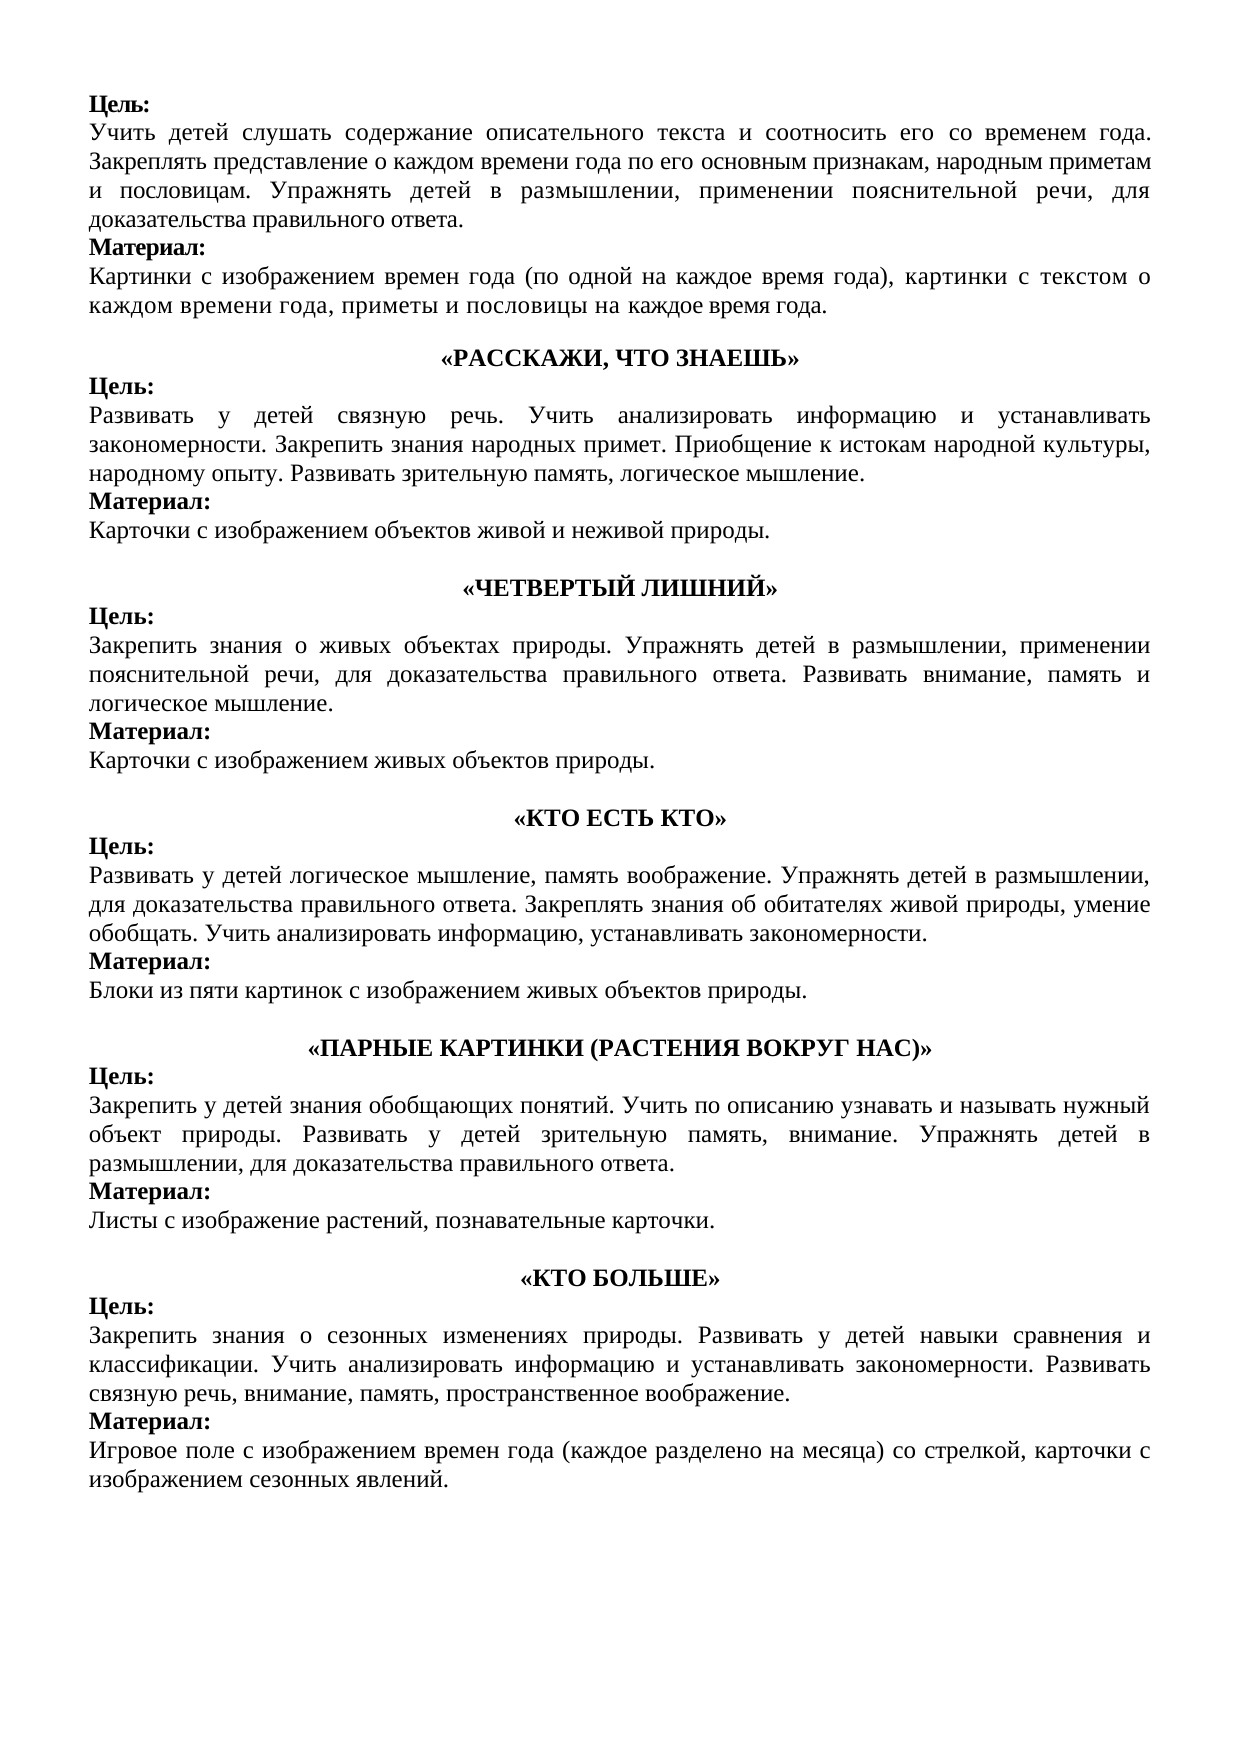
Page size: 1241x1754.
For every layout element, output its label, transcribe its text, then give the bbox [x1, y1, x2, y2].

text Материал: [89, 1406, 1152, 1435]
text Цель: [89, 1061, 1152, 1090]
text Развивать у детей логическое мышление, память воображение. Упражнять детей в размышлении, для доказательства правильного ответа. Закреплять знания об обитателях живой природы, умение обобщать. Учить анализировать информацию, устанавливать закономерности. [89, 860, 1152, 946]
text Карточки с изображением объектов живой и неживой природы. [89, 515, 1152, 544]
text Листы с изображение растений, познавательные карточки. [89, 1205, 1152, 1234]
text Цель: [89, 1291, 1152, 1320]
text Цель: [89, 89, 1152, 117]
text Картинки с изображением времен года (по одной на каждое время года), картинки с текстом о каждом времени года, приметы и пословицы на каждое время года. [89, 261, 1152, 319]
text «КТО ЕСТЬ КТО» [89, 803, 1152, 831]
text Игровое поле с изображением времен года (каждое разделено на месяца) со стрелкой, карточки с изображением сезонных явлений. [89, 1435, 1152, 1493]
text Карточки с изображением живых объектов природы. [89, 745, 1152, 774]
text Материал: [89, 946, 1152, 975]
text Закрепить у детей знания обобщающих понятий. Учить по описанию узнавать и называть нужный объект природы. Развивать у детей зрительную память, внимание. Упражнять детей в размышлении, для доказательства правильного ответа. [89, 1090, 1152, 1176]
text Материал: [89, 1176, 1152, 1205]
text Цель: [89, 831, 1152, 860]
text Закрепить знания о сезонных изменениях природы. Развивать у детей навыки сравнения и классификации. Учить анализировать информацию и устанавливать закономерности. Развивать связную речь, внимание, память, пространственное воображение. [89, 1320, 1152, 1406]
text Учить детей слушать содержание описательного текста и соотносить его со временем года. Закреплять представление о каждом времени года по его основным признакам, народным приметам и пословицам. Упражнять детей в размышлении, применении пояснительной речи, для доказательства правильного ответа. [89, 117, 1152, 232]
text Цель: [89, 601, 1152, 630]
text Цель: [89, 371, 1152, 400]
text Материал: [89, 486, 1152, 515]
text «ЧЕТВЕРТЫЙ ЛИШНИЙ» [89, 573, 1152, 601]
text «РАССКАЖИ, ЧТО ЗНАЕШЬ» [89, 343, 1152, 371]
text Материал: [89, 716, 1152, 745]
text Развивать у детей связную речь. Учить анализировать информацию и устанавливать закономерности. Закрепить знания народных примет. Приобщение к истокам народной культуры, народному опыту. Развивать зрительную память, логическое мышление. [89, 400, 1152, 486]
text «КТО БОЛЬШЕ» [89, 1263, 1152, 1291]
text Материал: [89, 232, 1152, 261]
text Блоки из пяти картинок с изображением живых объектов природы. [89, 975, 1152, 1004]
text Закрепить знания о живых объектах природы. Упражнять детей в размышлении, применении пояснительной речи, для доказательства правильного ответа. Развивать внимание, память и логическое мышление. [89, 630, 1152, 716]
text «ПАРНЫЕ КАРТИНКИ (РАСТЕНИЯ ВОКРУГ НАС)» [89, 1033, 1152, 1061]
